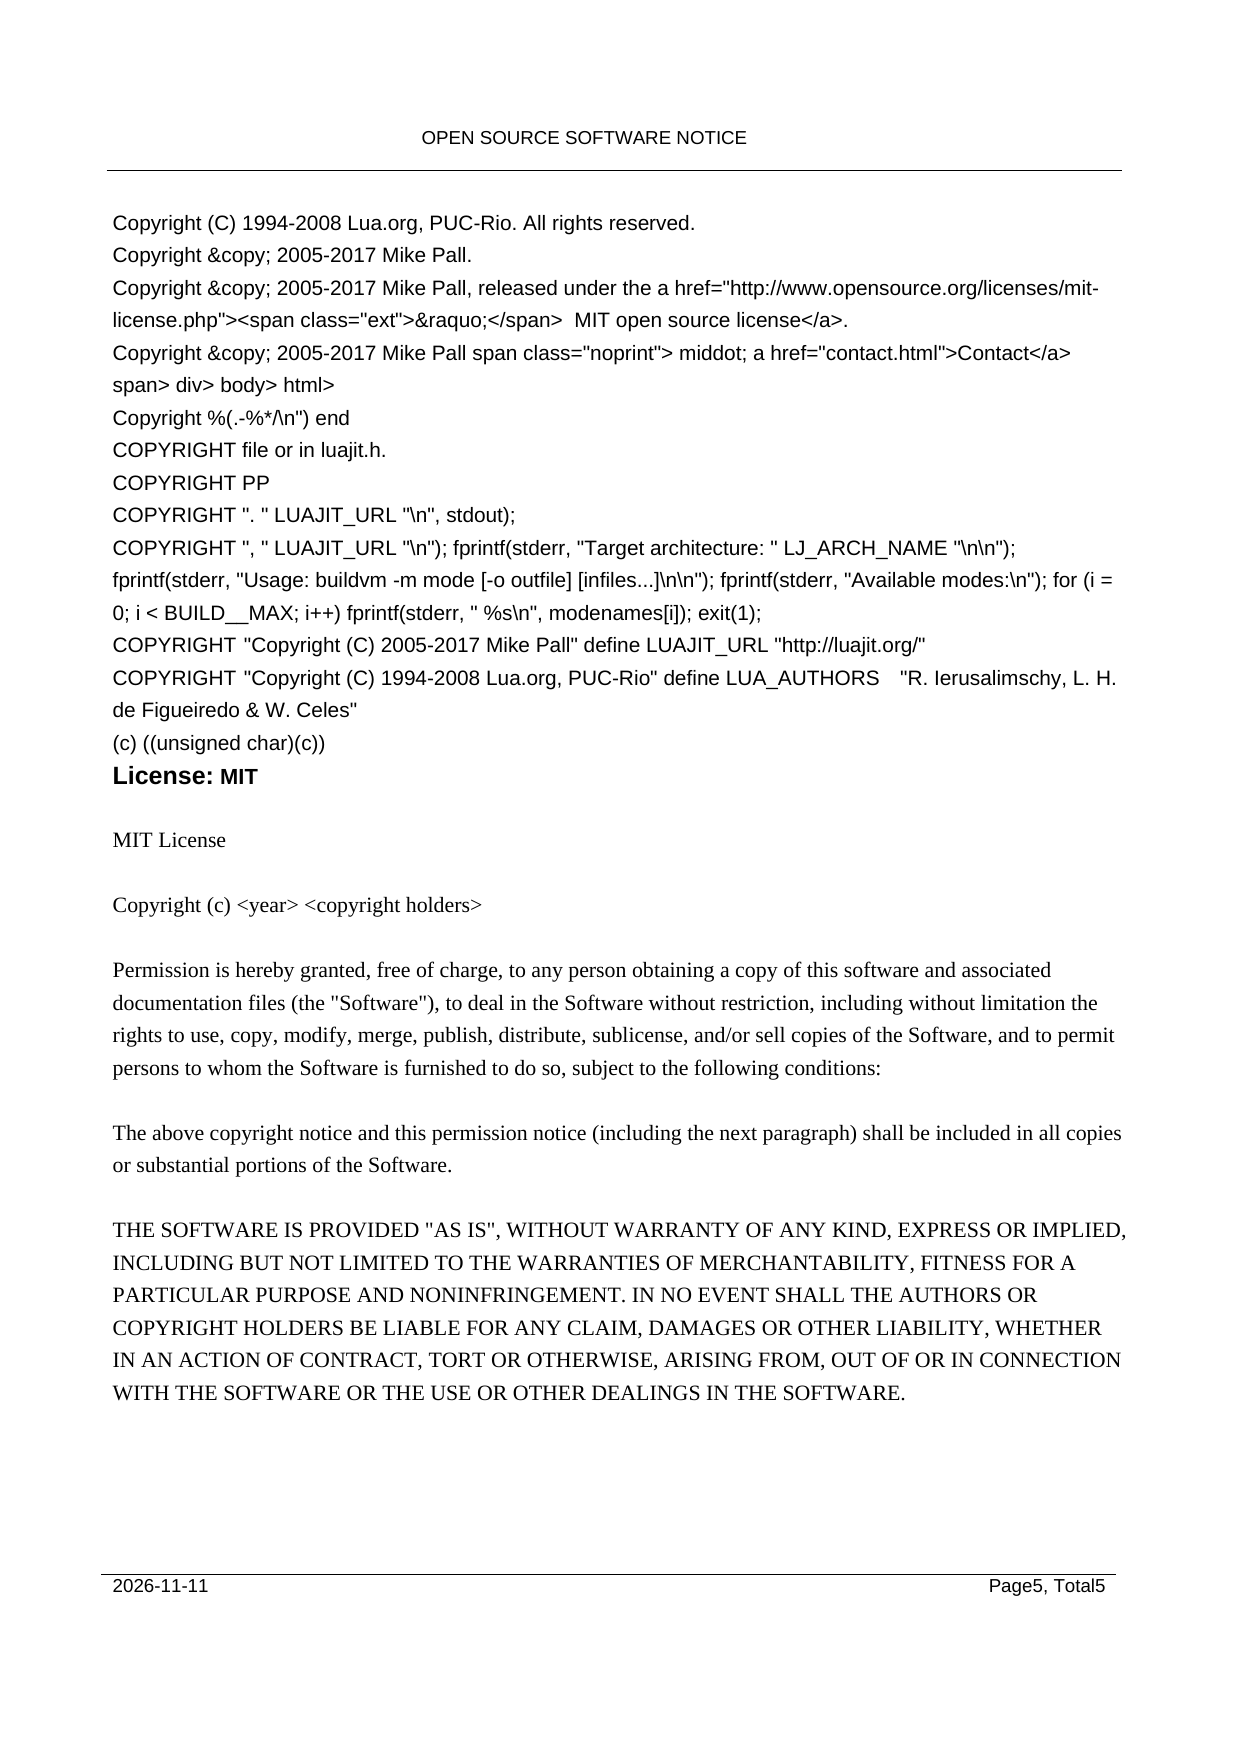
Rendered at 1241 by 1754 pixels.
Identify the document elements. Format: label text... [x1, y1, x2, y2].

text COPYRIGHT "Copyright (C) 2005-2017 Mike Pall" define LUAJIT_URL "http://luajit.org/" [112, 629, 1128, 661]
text Copyright &copy; 2005-2017 Mike Pall, released under the a href="http://www.opensource.org/licenses/mit-license.php"><span class="ext">&raquo;</span> MIT open source license</a>. [112, 271, 1128, 336]
text Copyright &copy; 2005-2017 Mike Pall. [112, 239, 1128, 271]
text Copyright %(.-%*/\n") end [112, 401, 1128, 434]
text COPYRIGHT ", " LUAJIT_URL "\n"); fprintf(stderr, "Target architecture: " LJ_ARCH_NAME "\n\n"); fprintf(stderr, "Usage: buildvm -m mode [-o outfile] [infiles...]\n\n"); fprintf(stderr, "Available modes:\n"); for (i = 0; i < BUILD__MAX; i++) fprintf(stderr, " %s\n", modenames[i]); exit(1); [112, 531, 1128, 629]
text COPYRIGHT ". " LUAJIT_URL "\n", stdout); [112, 499, 1128, 531]
text License: MIT MIT License Copyright (c) <year> <copyright holders> Permission is hereby granted, free of charge, to any person obtaining a copy of this software and associated documentation files (the "Software"), to deal in the Software without restriction, including without limitation the rights to use, copy, modify, merge, publish, distribute, sublicense, and/or sell copies of the Software, and to permit persons to whom the Software is furnished to do so, subject to the following conditions: The above copyright notice and this permission notice (including the next paragraph) shall be included in all copies or substantial portions of the Software. THE SOFTWARE IS PROVIDED "AS IS", WITHOUT WARRANTY OF ANY KIND, EXPRESS OR IMPLIED, INCLUDING BUT NOT LIMITED TO THE WARRANTIES OF MERCHANTABILITY, FITNESS FOR A PARTICULAR PURPOSE AND NONINFRINGEMENT. IN NO EVENT SHALL THE AUTHORS OR COPYRIGHT HOLDERS BE LIABLE FOR ANY CLAIM, DAMAGES OR OTHER LIABILITY, WHETHER IN AN ACTION OF CONTRACT, TORT OR OTHERWISE, ARISING FROM, OUT OF OR IN CONNECTION WITH THE SOFTWARE OR THE USE OR OTHER DEALINGS IN THE SOFTWARE. [112, 759, 1128, 1409]
text Copyright (C) 1994-2008 Lua.org, PUC-Rio. All rights reserved. [112, 206, 1128, 239]
text COPYRIGHT file or in luajit.h. [112, 434, 1128, 466]
text COPYRIGHT PP [112, 466, 1128, 499]
text Copyright &copy; 2005-2017 Mike Pall span class="noprint"> middot; a href="contact.html">Contact</a> span> div> body> html> [112, 336, 1128, 401]
text COPYRIGHT "Copyright (C) 1994-2008 Lua.org, PUC-Rio" define LUA_AUTHORS "R. Ierusalimschy, L. H. de Figueiredo & W. Celes" [112, 661, 1128, 726]
text (c) ((unsigned char)(c)) [112, 726, 1128, 759]
